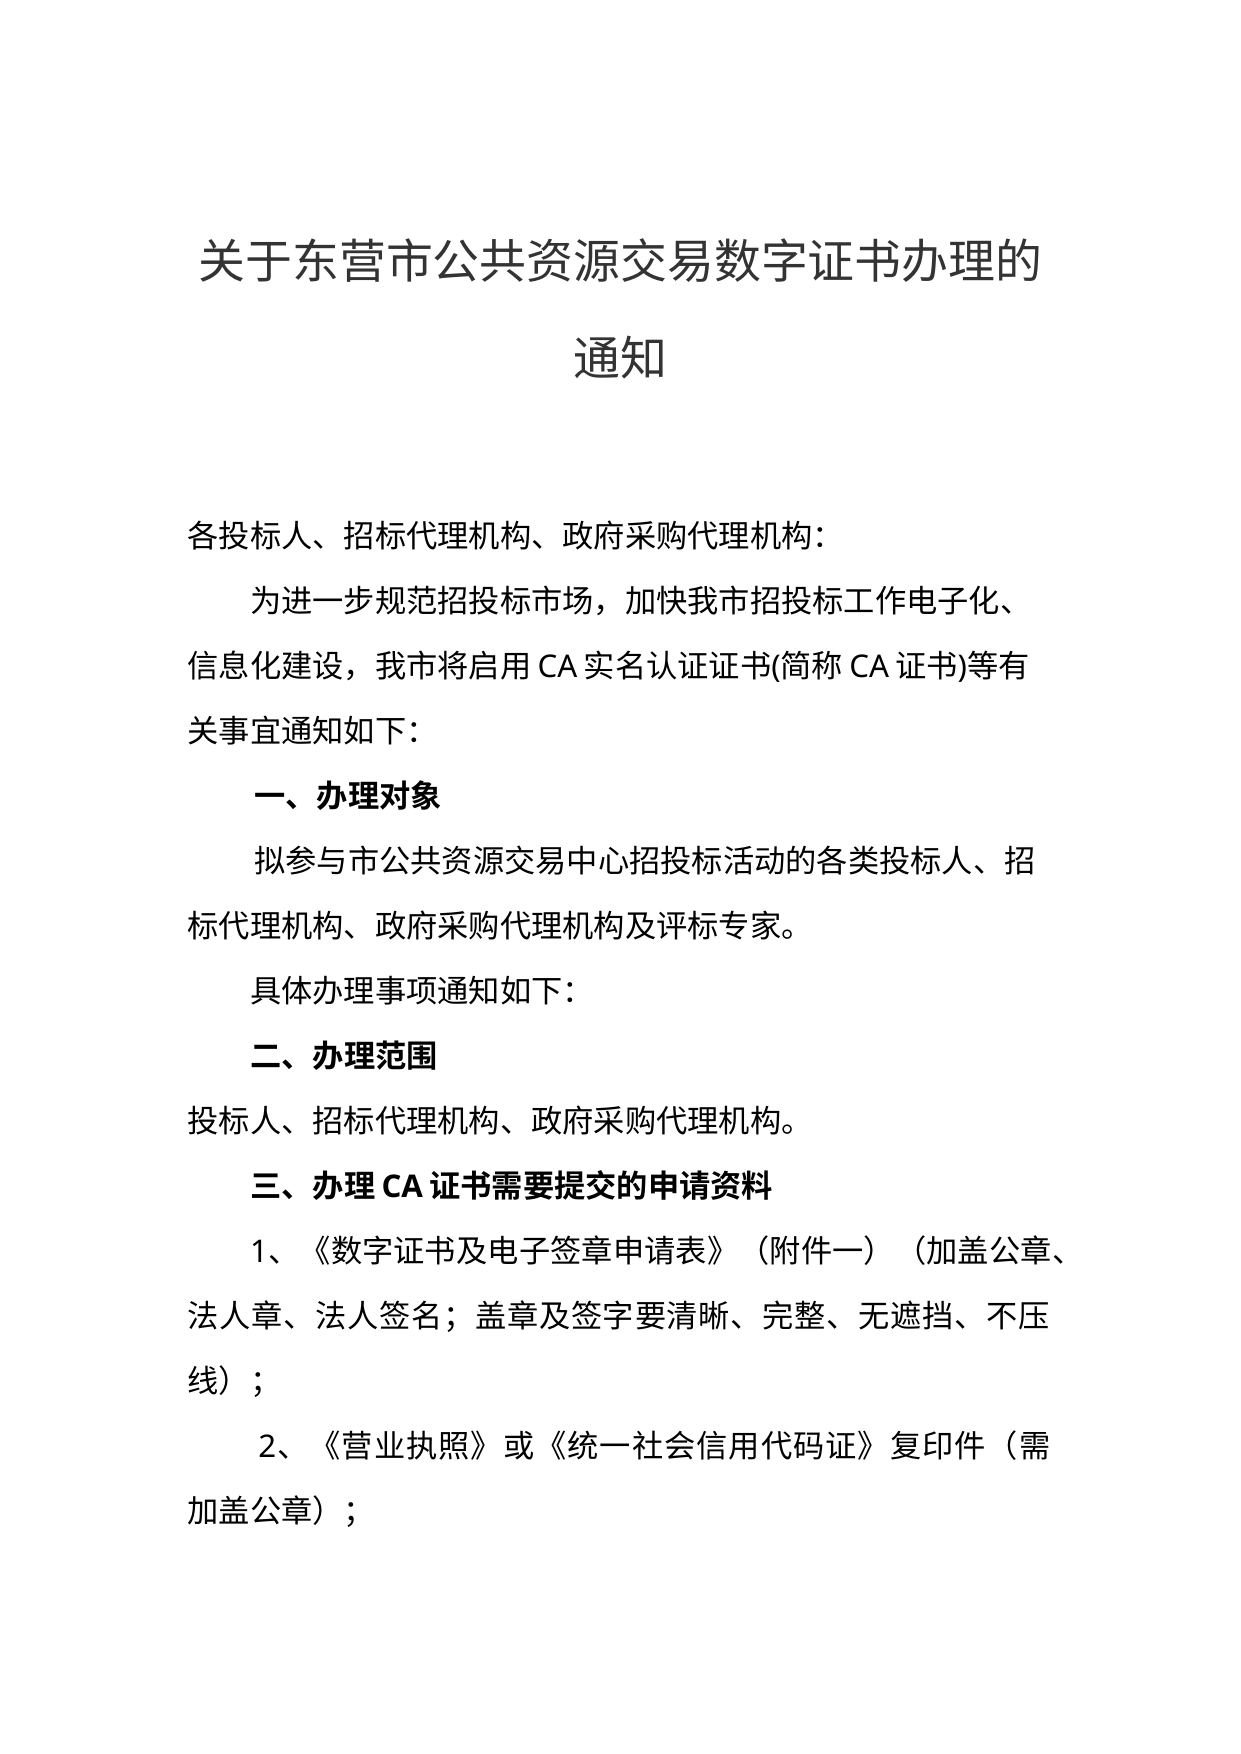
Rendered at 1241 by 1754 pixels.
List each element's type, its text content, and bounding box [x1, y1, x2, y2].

text 三、办理CA证书需要提交的申请资料 [187, 1151, 1053, 1216]
subtitle 关于东营市公共资源交易数字证书办理的通知 [187, 209, 1053, 404]
text 一、办理对象 [187, 761, 1053, 826]
text 二、办理范围 [187, 1021, 1053, 1086]
text 1、《数字证书及电子签章申请表》（附件一）（加盖公章、法人章、法人签名；盖章及签字要清晰、完整、无遮挡、不压线）； [187, 1216, 1053, 1411]
text 拟参与市公共资源交易中心招投标活动的各类投标人、招标代理机构、政府采购代理机构及评标专家。 [187, 826, 1053, 956]
text 2、《营业执照》或《统一社会信用代码证》复印件（需加盖公章）； [187, 1411, 1053, 1541]
text 为进一步规范招投标市场，加快我市招投标工作电子化、信息化建设，我市将启用CA实名认证证书(简称CA证书)等有关事宜通知如下： [187, 566, 1053, 761]
text 投标人、招标代理机构、政府采购代理机构。 [187, 1086, 1053, 1151]
text 各投标人、招标代理机构、政府采购代理机构： [187, 501, 1053, 566]
text 具体办理事项通知如下： [187, 956, 1053, 1021]
